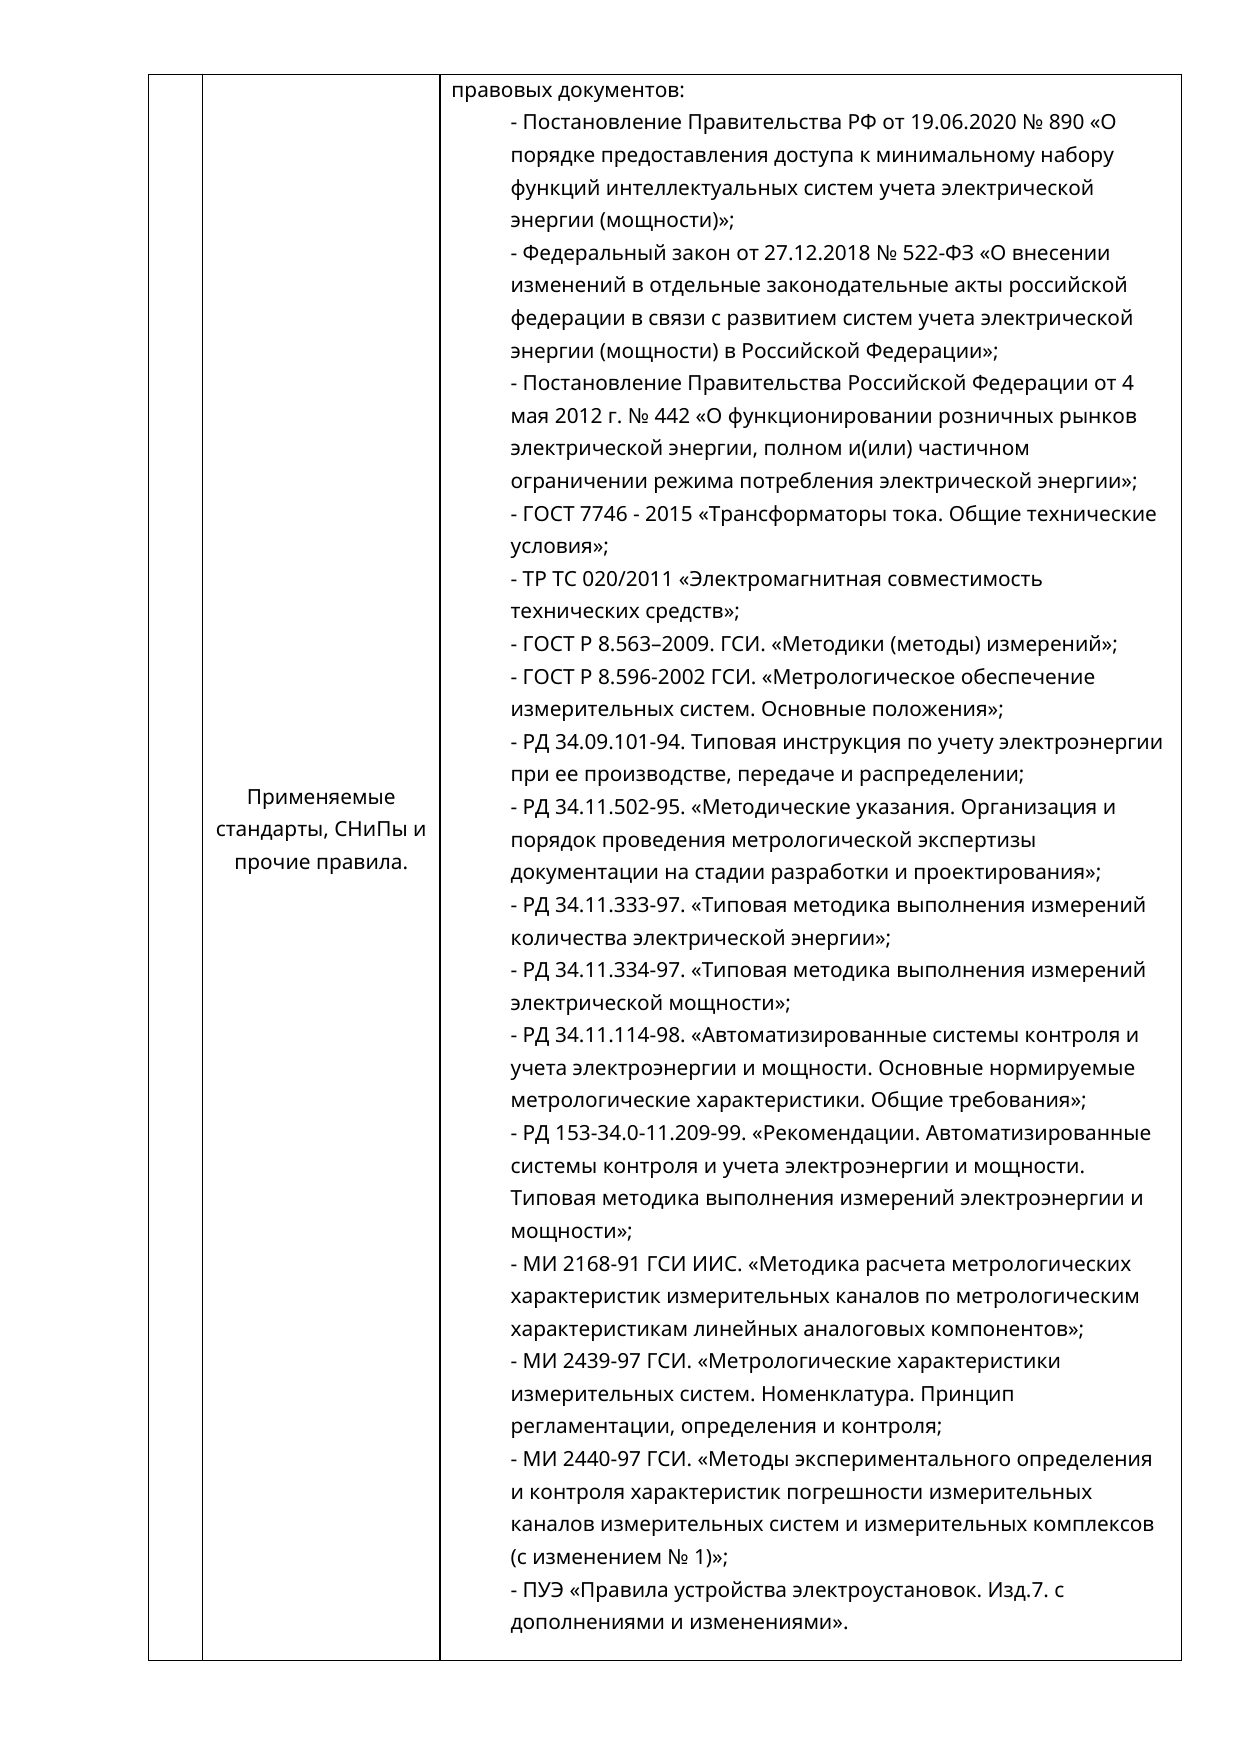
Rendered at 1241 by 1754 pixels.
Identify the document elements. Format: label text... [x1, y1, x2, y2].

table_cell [203, 75, 439, 1660]
table_cell 7 [149, 75, 202, 1660]
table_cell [441, 75, 1181, 1660]
